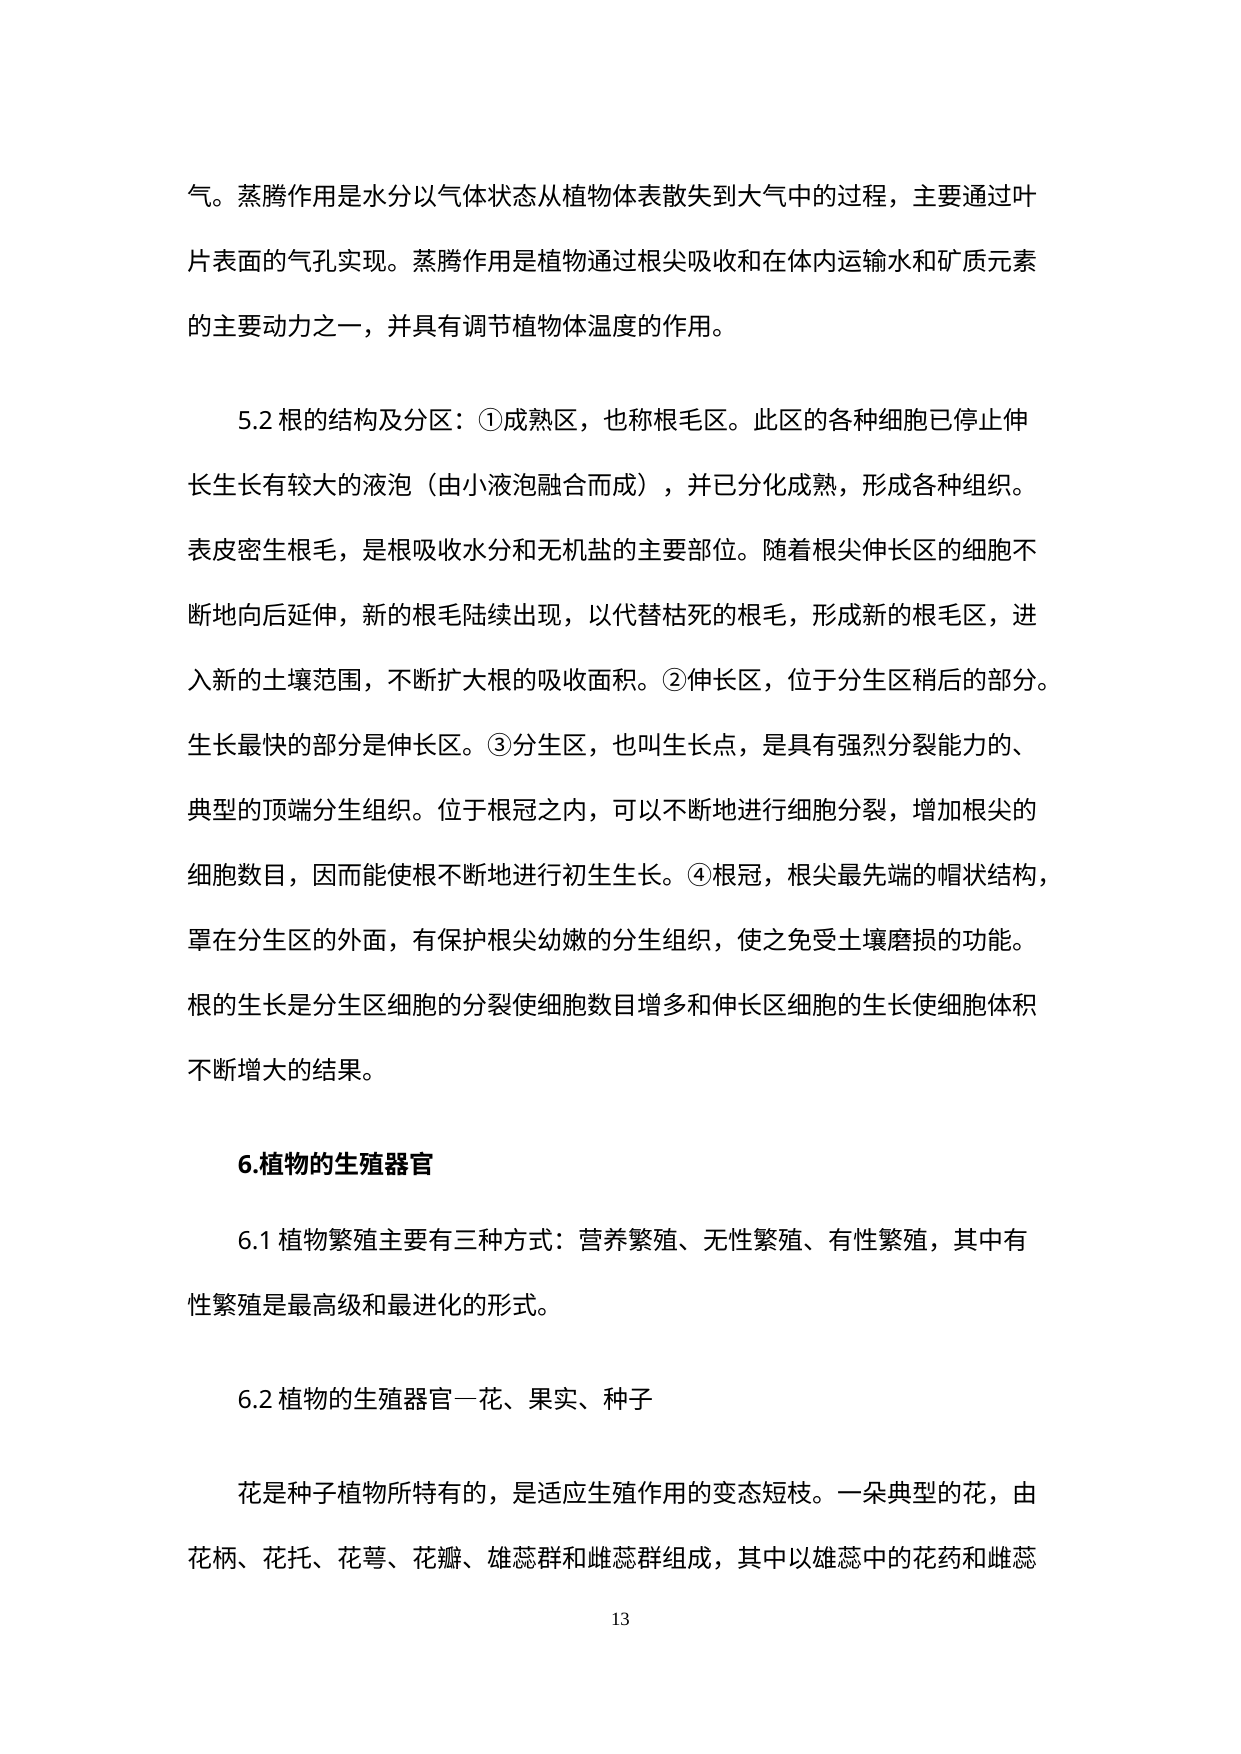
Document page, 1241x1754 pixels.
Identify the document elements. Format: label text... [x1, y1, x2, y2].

text 6.1植物繁殖主要有三种方式：营养繁殖、无性繁殖、有性繁殖，其中有性繁殖是最高级和最进化的形式。 [187, 1206, 1053, 1336]
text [187, 1459, 1053, 1589]
subtitle 6.植物的生殖器官 [187, 1130, 1053, 1195]
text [187, 162, 1053, 357]
text 6.2植物的生殖器官—花、果实、种子 [187, 1365, 1053, 1430]
text 5.2根的结构及分区：①成熟区，也称根毛区。此区的各种细胞已停止伸长生长有较大的液泡（由小液泡融合而成），并已分化成熟，形成各种组织。表皮密生根毛，是根吸收水分和无机盐的主要部位。随着根尖伸长区的细胞不断地向后延伸，新的根毛陆续出现，以代替枯死的根毛，形成新的根毛区，进入新的土壤范围，不断扩大根的吸收面积。②伸长区，位于分生区稍后的部分。生长最快的部分是伸长区。③分生区，也叫生长点，是具有强烈分裂能力的、典型的顶端分生组织。位于根冠之内，可以不断地进行细胞分裂，增加根尖的细胞数目，因而能使根不断地进行初生生长。④根冠，根尖最先端的帽状结构，罩在分生区的外面，有保护根尖幼嫩的分生组织，使之免受土壤磨损的功能。根的生长是分生区细胞的分裂使细胞数目增多和伸长区细胞的生长使细胞体积不断增大的结果。 [187, 386, 1053, 1101]
